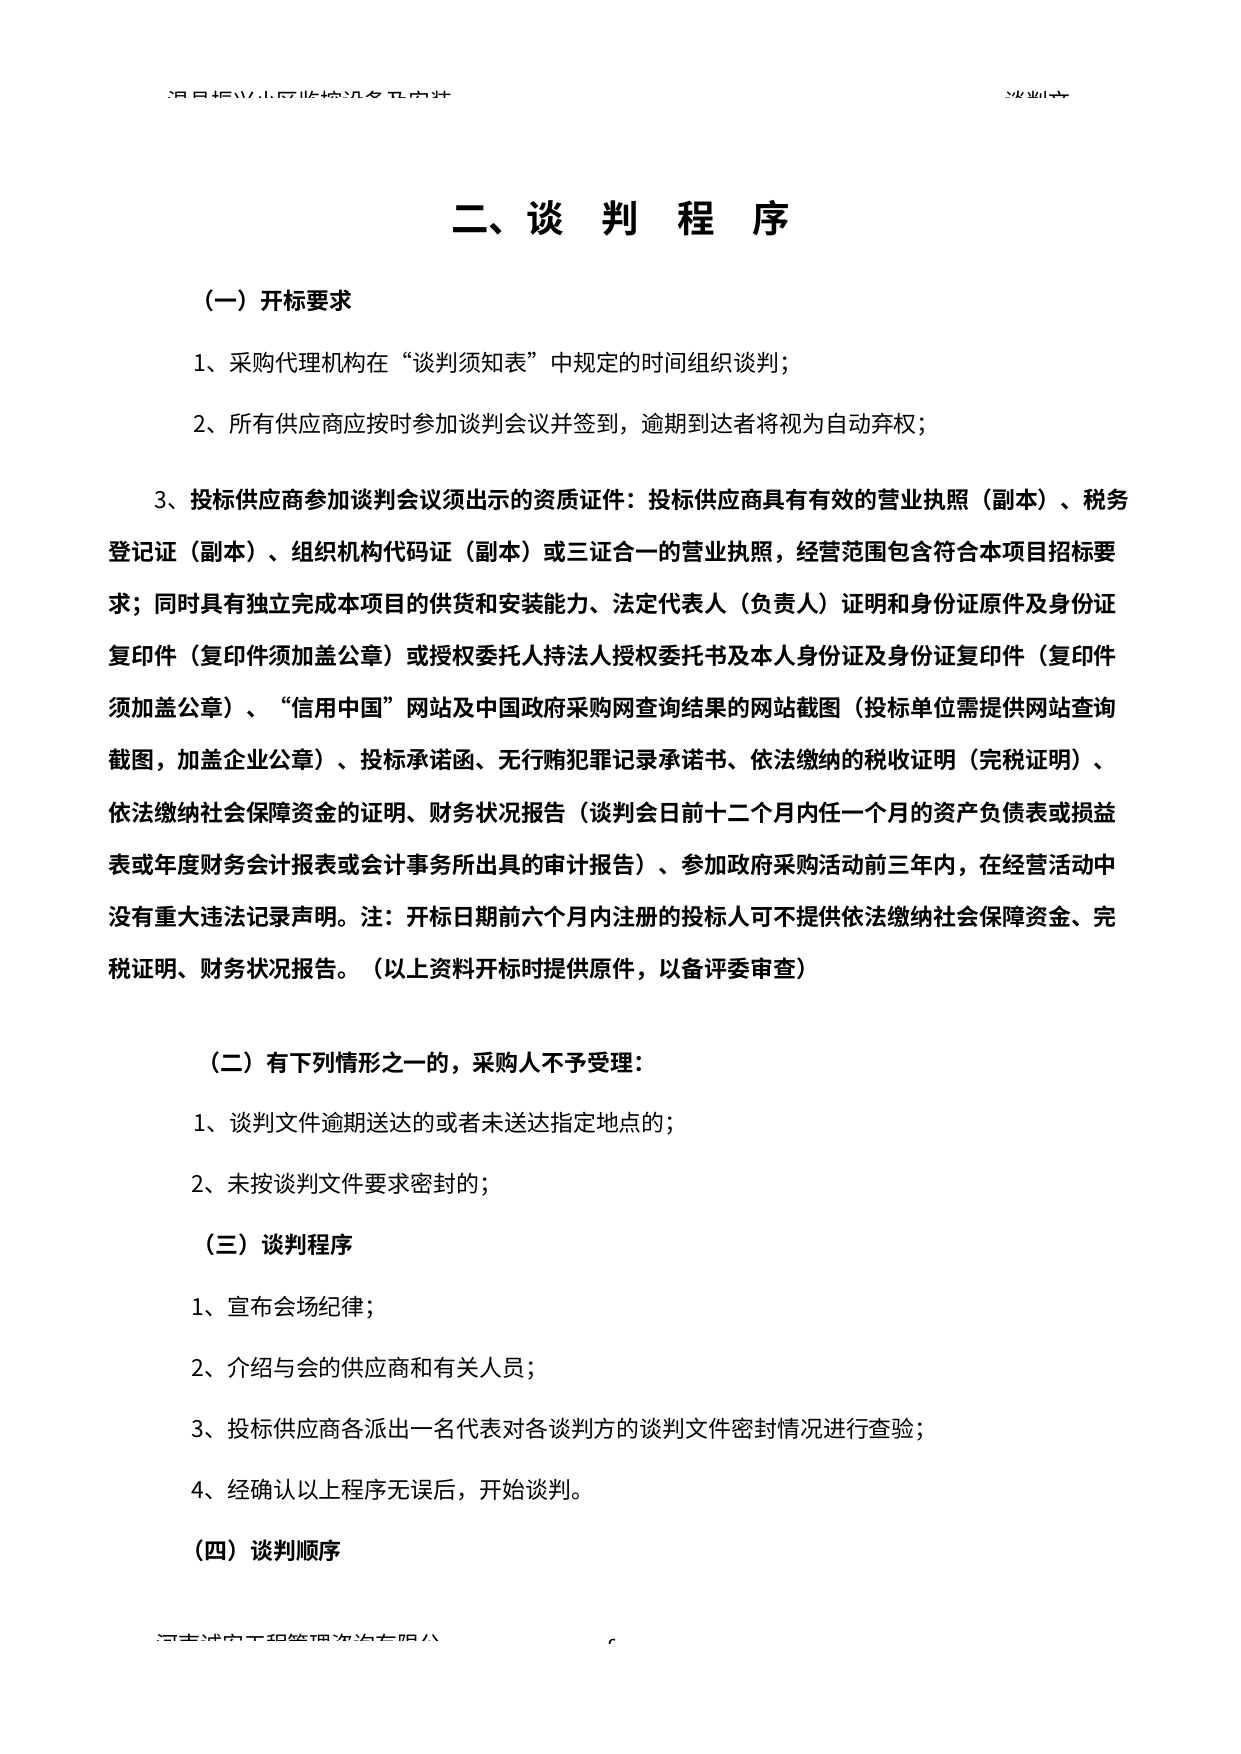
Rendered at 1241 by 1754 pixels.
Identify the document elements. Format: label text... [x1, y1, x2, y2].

subtitle 2、介绍与会的供应商和有关人员； [191, 1349, 1136, 1383]
subtitle 2、未按谈判文件要求密封的； [191, 1166, 1136, 1199]
subtitle （三）谈判程序 [192, 1227, 1136, 1260]
subtitle （二）有下列情形之一的，采购人不予受理： [197, 1049, 1136, 1077]
subtitle （四）谈判顺序 [181, 1533, 1136, 1566]
subtitle 1、谈判文件逾期送达的或者未送达指定地点的； [193, 1105, 1136, 1138]
subtitle 1、宣布会场纪律； [191, 1288, 1136, 1322]
subtitle 1、采购代理机构在“谈判须知表”中规定的时间组织谈判； [193, 344, 1136, 378]
subtitle 2、所有供应商应按时参加谈判会议并签到，逾期到达者将视为自动弃权； [193, 406, 1136, 439]
subtitle 二、谈 判 程 序 [108, 189, 1133, 243]
subtitle 3、投标供应商各派出一名代表对各谈判方的谈判文件密封情况进行查验； [191, 1411, 1136, 1444]
text 3、投标供应商参加谈判会议须出示的资质证件：投标供应商具有有效的营业执照（副本）、税务登记证（副本）、组织机构代码证（副本）或三证合一的营业执照，经营范围包含符合本项目招标要求；同时具有独立完成本项目的供货和安装能力、法定代表人（负责人）证明和身份证原件及身份证复印件（复印件须加盖公章）或授权委托人持法人授权委托书及本人身份证及身份证复印件（复印件须加盖公章）、“信用中国”网站及中国政府采购网查询结果的网站截图（投标单位需提供网站查询截图，加盖企业公章）、投标承诺函、无行贿犯罪记录承诺书、依法缴纳的税收证明（完税证明）、依法缴纳社会保障资金的证明、财务状况报告（谈判会日前十二个月内任一个月的资产负债表或损益表或年度财务会计报表或会计事务所出具的审计报告）、参加政府采购活动前三年内，在经营活动中没有重大违法记录声明。注：开标日期前六个月内注册的投标人可不提供依法缴纳社会保障资金、完税证明、财务状况报告。（以上资料开标时提供原件，以备评委审查） [108, 467, 1136, 988]
subtitle 4、经确认以上程序无误后，开始谈判。 [191, 1472, 1136, 1505]
subtitle （一）开标要求 [191, 283, 1136, 316]
